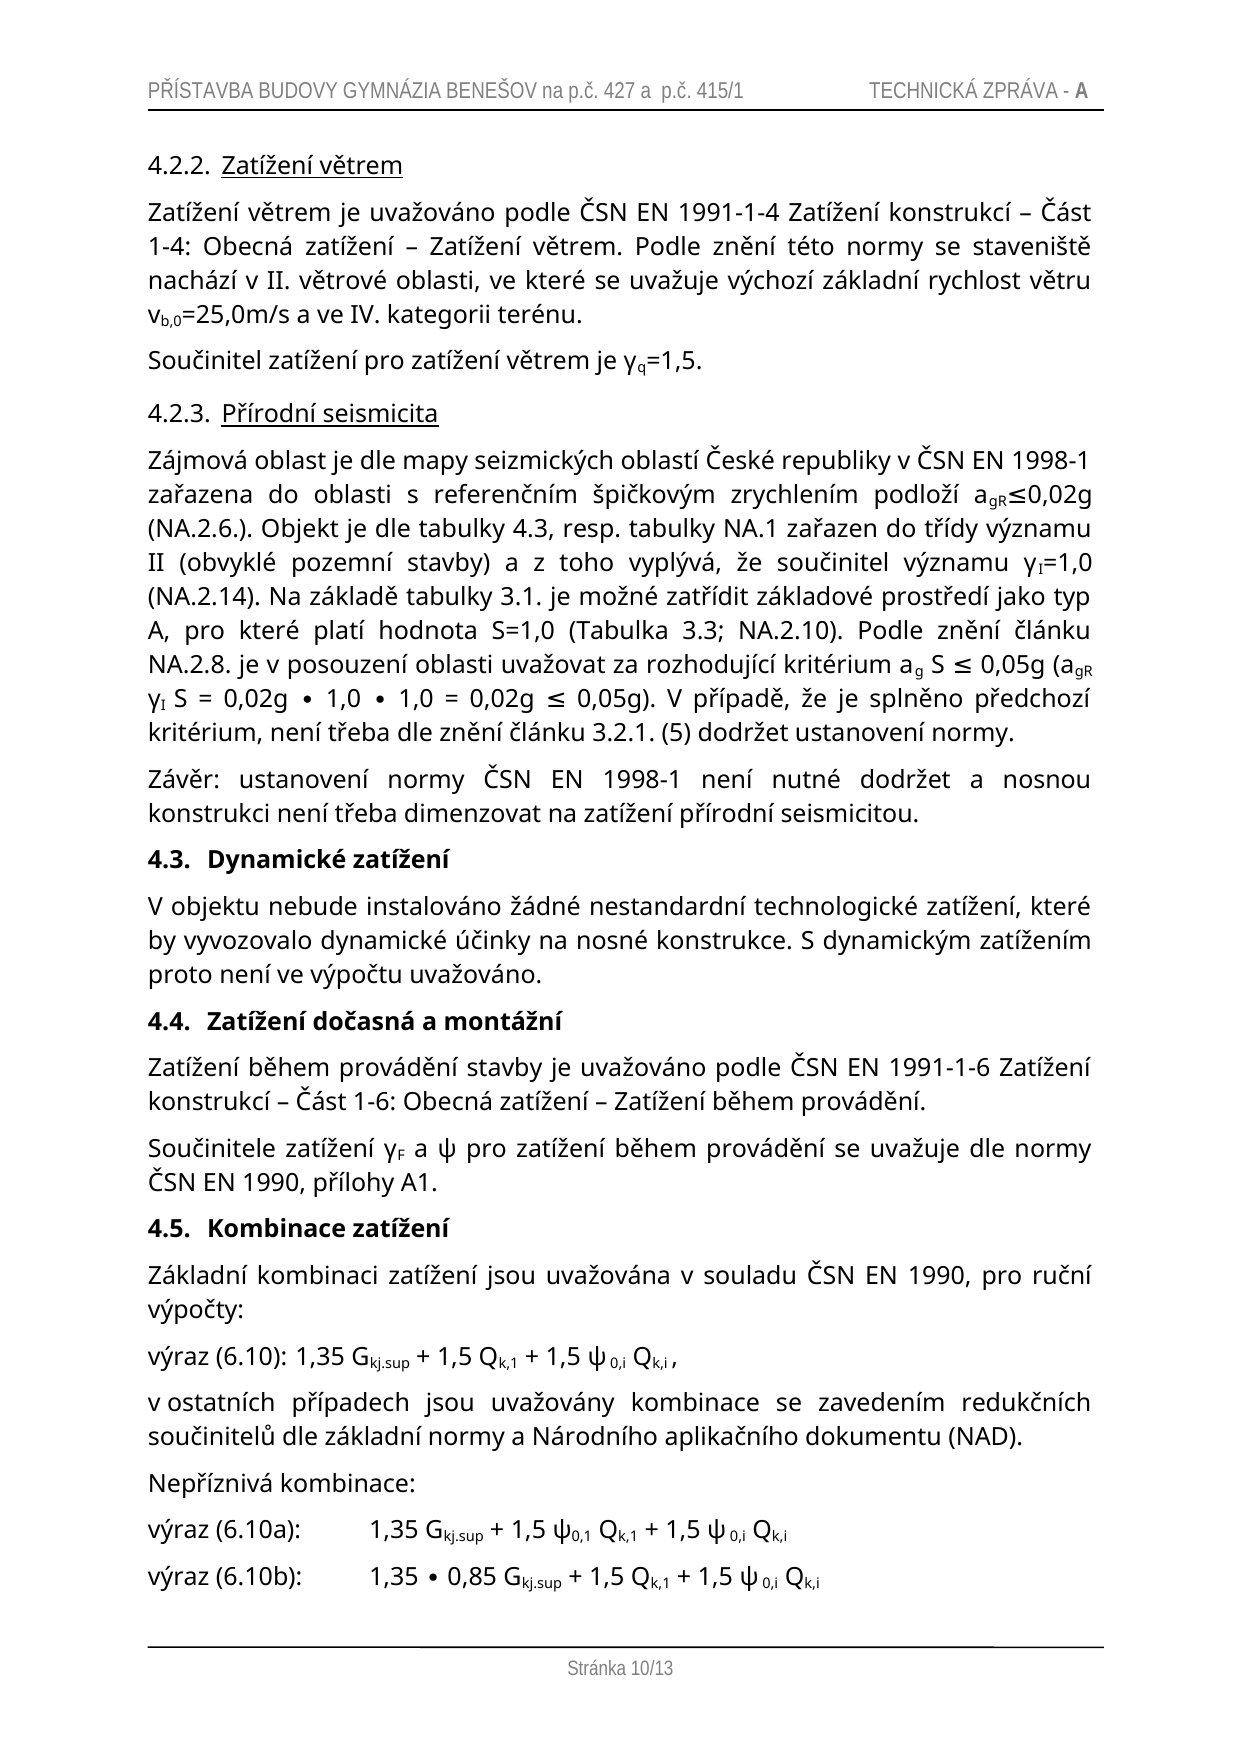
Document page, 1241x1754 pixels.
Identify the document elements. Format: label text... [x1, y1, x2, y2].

subtitle Kombinace zatížení [148, 1211, 1092, 1245]
text Nepříznivá kombinace: [148, 1466, 1092, 1499]
text v ostatních případech jsou uvažovány kombinace se zavedením redukčních součinitelů dle základní normy a Národního aplikačního dokumentu (NAD). [148, 1385, 1092, 1453]
text výraz (6.10): 1,35 Gkj.sup + 1,5 Qk,1 + 1,5 ψ 0,i Qk,i , [148, 1338, 1092, 1372]
text Zájmová oblast je dle mapy seizmických oblastí České republiky v ČSN EN 1998-1 zařazena do oblasti s referenčním špičkovým zrychlením podloží agR≤0,02g (NA.2.6.). Objekt je dle tabulky 4.3, resp. tabulky NA.1 zařazen do třídy významu II (obvyklé pozemní stavby) a z toho vyplývá, že součinitel významu γI=1,0 (NA.2.14). Na základě tabulky 3.1. je možné zatřídit základové prostředí jako typ A, pro které platí hodnota S=1,0 (Tabulka 3.3; NA.2.10). Podle znění článku NA.2.8. je v posouzení oblasti uvažovat za rozhodující kritérium ag S ≤ 0,05g (agR γI S = 0,02g ∙ 1,0 ∙ 1,0 = 0,02g ≤ 0,05g). V případě, že je splněno předchozí kritérium, není třeba dle znění článku 3.2.1. (5) dodržet ustanovení normy. [148, 442, 1092, 749]
subtitle Dynamické zatížení [148, 842, 1092, 876]
text Součinitele zatížení γF a ψ pro zatížení během provádění se uvažuje dle normy ČSN EN 1990, přílohy A1. [148, 1131, 1092, 1199]
text Součinitel zatížení pro zatížení větrem je γq=1,5. [148, 343, 1092, 377]
text Zatížení během provádění stavby je uvažováno podle ČSN EN 1991-1-6 Zatížení konstrukcí – Část 1-6: Obecná zatížení – Zatížení během provádění. [148, 1050, 1092, 1118]
subtitle Přírodní seismicita [148, 396, 1092, 430]
text Základní kombinaci zatížení jsou uvažována v souladu ČSN EN 1990, pro ruční výpočty: [148, 1258, 1092, 1326]
text Zatížení větrem je uvažováno podle ČSN EN 1991-1-4 Zatížení konstrukcí – Část 1-4: Obecná zatížení – Zatížení větrem. Podle znění této normy se staveniště nachází v II. větrové oblasti, ve které se uvažuje výchozí základní rychlost větru vb,0=25,0m/s a ve IV. kategorii terénu. [148, 194, 1092, 331]
text V objektu nebude instalováno žádné nestandardní technologické zatížení, které by vyvozovalo dynamické účinky na nosné konstrukce. S dynamickým zatížením proto není ve výpočtu uvažováno. [148, 889, 1092, 991]
subtitle Zatížení větrem [148, 148, 1092, 182]
text výraz (6.10a): 1,35 Gkj.sup + 1,5 ψ0,1 Qk,1 + 1,5 ψ 0,i Qk,i [148, 1512, 1092, 1546]
subtitle Zatížení dočasná a montážní [148, 1003, 1092, 1037]
text výraz (6.10b): 1,35 ∙ 0,85 Gkj.sup + 1,5 Qk,1 + 1,5 ψ 0,i Qk,i [148, 1559, 1092, 1593]
text Závěr: ustanovení normy ČSN EN 1998-1 není nutné dodržet a nosnou konstrukci není třeba dimenzovat na zatížení přírodní seismicitou. [148, 761, 1092, 829]
